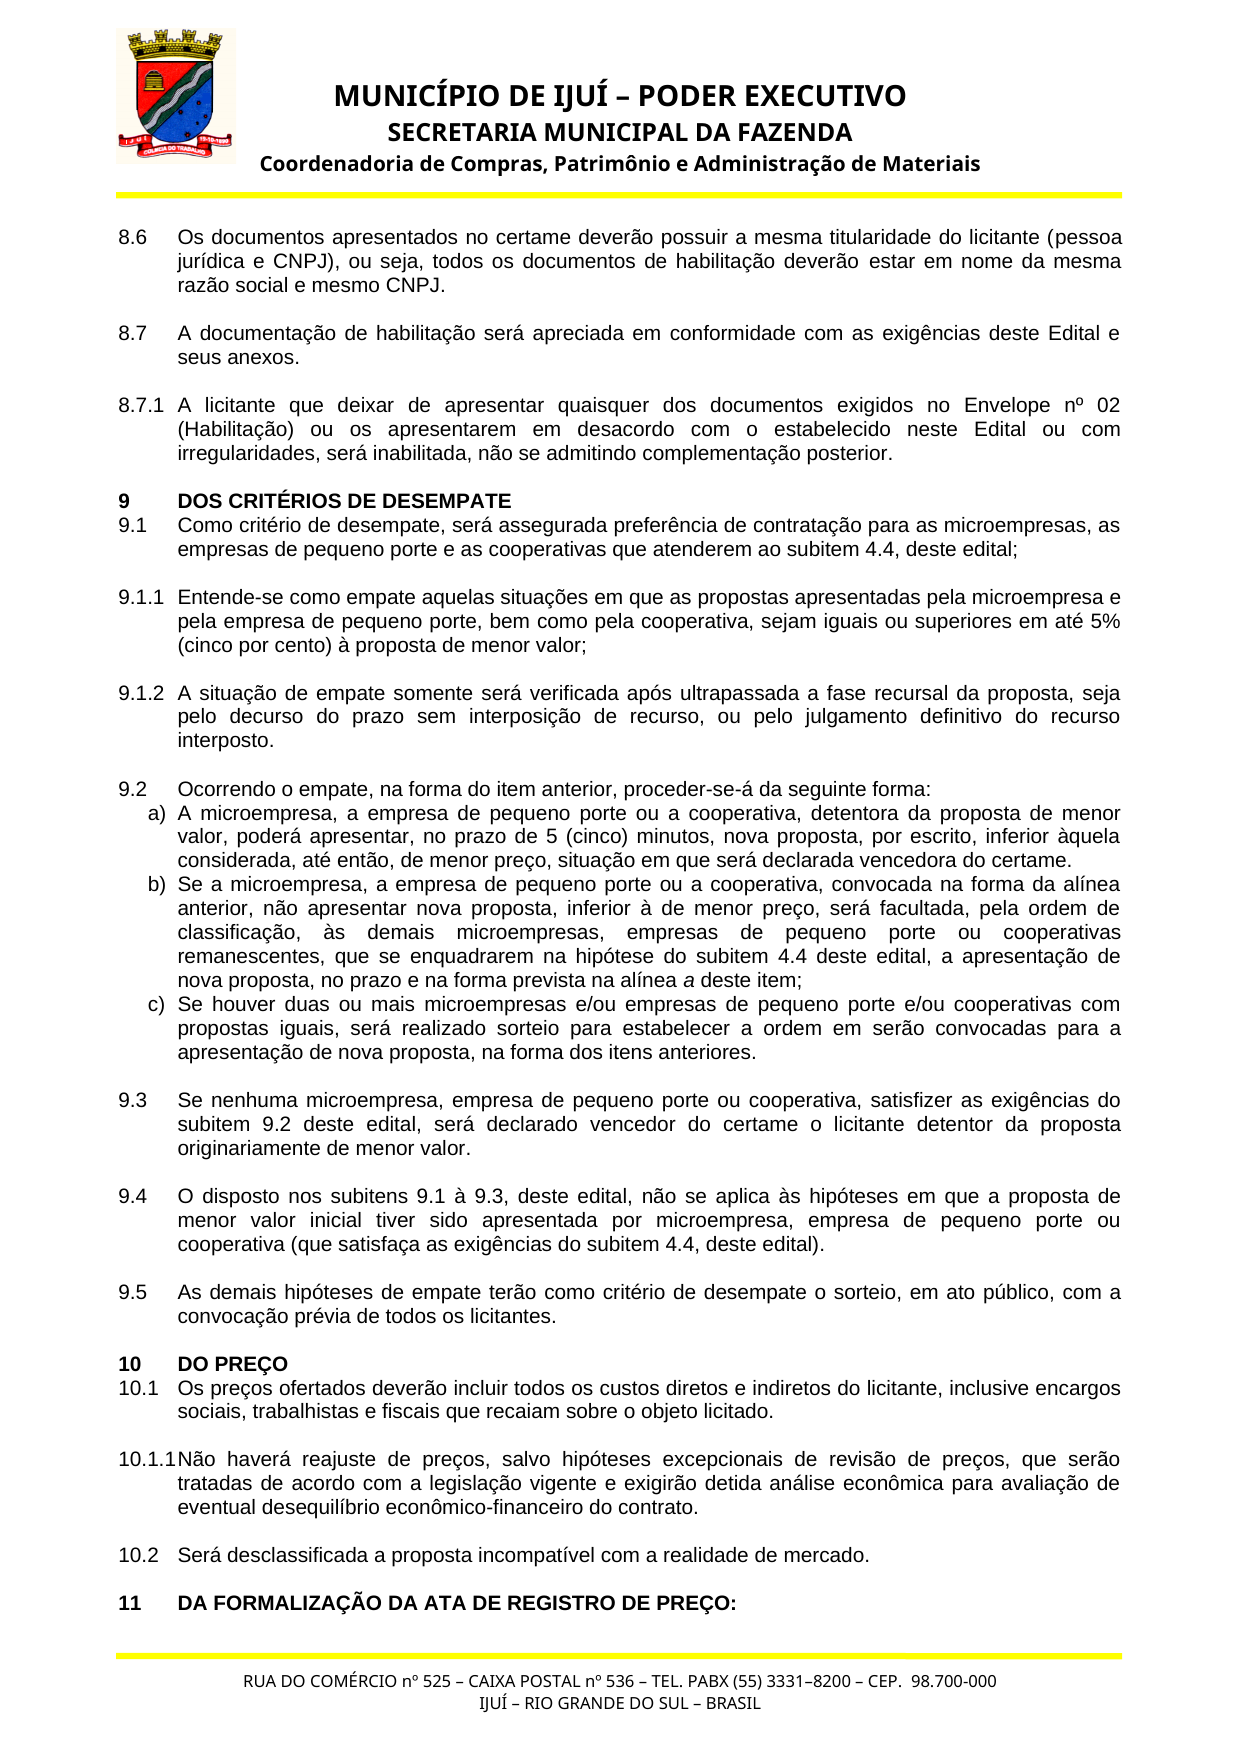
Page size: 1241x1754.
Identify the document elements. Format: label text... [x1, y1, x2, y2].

list DOS CRITÉRIOS DE DESEMPATE [118, 489, 1122, 513]
picture [116, 28, 237, 164]
list Será desclassificada a proposta incompatível com a realidade de mercado. [118, 1543, 1122, 1567]
list A documentação de habilitação será apreciada em conformidade com as exigências deste Edital e seus anexos. [118, 321, 1122, 369]
list Os preços ofertados deverão incluir todos os custos diretos e indiretos do licitante, inclusive encargos sociais, trabalhistas e fiscais que recaiam sobre o objeto licitado. [118, 1375, 1122, 1423]
list Se a microempresa, a empresa de pequeno porte ou a cooperativa, convocada na forma da alínea anterior, não apresentar nova proposta, inferior à de menor preço, será facultada, pela ordem de classificação, às demais microempresas, empresas de pequeno porte ou cooperativas remanescentes, que se enquadrarem na hipótese do subitem 4.4 deste edital, a apresentação de nova proposta, no prazo e na forma prevista na alínea a deste item; [148, 872, 1122, 992]
list DO PREÇO [118, 1351, 1122, 1375]
list O disposto nos subitens 9.1 à 9.3, deste edital, não se aplica às hipóteses em que a proposta de menor valor inicial tiver sido apresentada por microempresa, empresa de pequeno porte ou cooperativa (que satisfaça as exigências do subitem 4.4, deste edital). [118, 1184, 1122, 1256]
list Os documentos apresentados no certame deverão possuir a mesma titularidade do licitante (pessoa jurídica e CNPJ), ou seja, todos os documentos de habilitação deverão estar em nome da mesma razão social e mesmo CNPJ. [118, 225, 1122, 297]
list Não haverá reajuste de preços, salvo hipóteses excepcionais de revisão de preços, que serão tratadas de acordo com a legislação vigente e exigirão detida análise econômica para avaliação de eventual desequilíbrio econômico-financeiro do contrato. [118, 1447, 1122, 1519]
list As demais hipóteses de empate terão como critério de desempate o sorteio, em ato público, com a convocação prévia de todos os licitantes. [118, 1279, 1122, 1327]
list Se houver duas ou mais microempresas e/ou empresas de pequeno porte e/ou cooperativas com propostas iguais, será realizado sorteio para estabelecer a ordem em serão convocadas para a apresentação de nova proposta, na forma dos itens anteriores. [148, 992, 1122, 1064]
list Entende-se como empate aquelas situações em que as propostas apresentadas pela microempresa e pela empresa de pequeno porte, bem como pela cooperativa, sejam iguais ou superiores em até 5% (cinco por cento) à proposta de menor valor; [118, 584, 1122, 656]
list Como critério de desempate, será assegurada preferência de contratação para as microempresas, as empresas de pequeno porte e as cooperativas que atenderem ao subitem 4.4, deste edital; [118, 513, 1122, 561]
list A situação de empate somente será verificada após ultrapassada a fase recursal da proposta, seja pelo decurso do prazo sem interposição de recurso, ou pelo julgamento definitivo do recurso interposto. [118, 680, 1122, 752]
list Se nenhuma microempresa, empresa de pequeno porte ou cooperativa, satisfizer as exigências do subitem 9.2 deste edital, será declarado vencedor do certame o licitante detentor da proposta originariamente de menor valor. [118, 1088, 1122, 1160]
list Ocorrendo o empate, na forma do item anterior, proceder-se-á da seguinte forma: [118, 776, 1122, 800]
list A microempresa, a empresa de pequeno porte ou a cooperativa, detentora da proposta de menor valor, poderá apresentar, no prazo de 5 (cinco) minutos, nova proposta, por escrito, inferior àquela considerada, até então, de menor preço, situação em que será declarada vencedora do certame. [148, 800, 1122, 872]
list A licitante que deixar de apresentar quaisquer dos documentos exigidos no Envelope nº 02 (Habilitação) ou os apresentarem em desacordo com o estabelecido neste Edital ou com irregularidades, será inabilitada, não se admitindo complementação posterior. [118, 393, 1122, 465]
list DA FORMALIZAÇÃO DA ATA DE REGISTRO DE PREÇO: [118, 1591, 1122, 1615]
